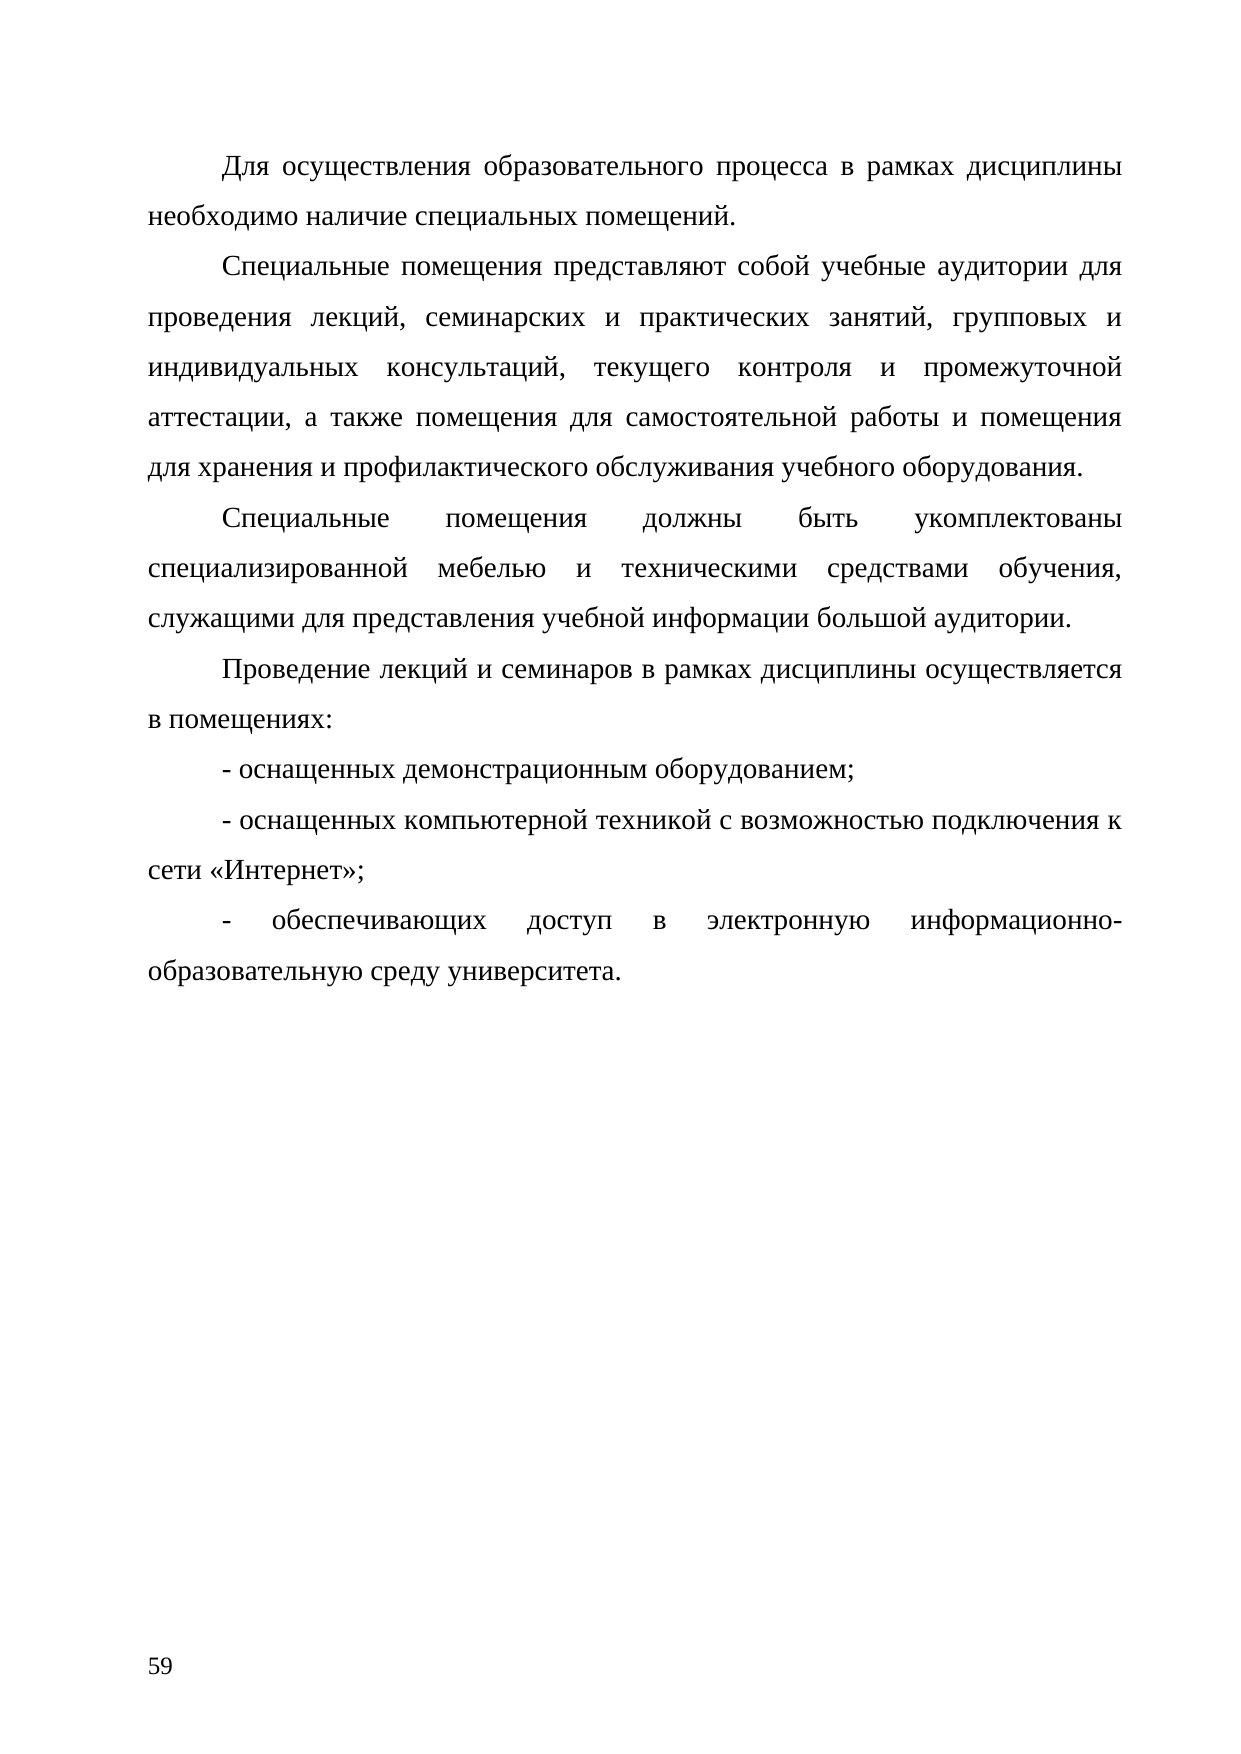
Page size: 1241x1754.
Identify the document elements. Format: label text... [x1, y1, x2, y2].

text - обеспечивающих доступ в электронную информационно-образовательную среду университета. [148, 902, 1123, 986]
text - оснащенных демонстрационным оборудованием; [148, 751, 1123, 785]
text - оснащенных компьютерной техникой с возможностью подключения к сети «Интернет»; [148, 802, 1123, 886]
text Проведение лекций и семинаров в рамках дисциплины осуществляется в помещениях: [148, 651, 1123, 735]
text Специальные помещения должны быть укомплектованы специализированной мебелью и техническими средствами обучения, служащими для представления учебной информации большой аудитории. [148, 500, 1123, 634]
text Для осуществления образовательного процесса в рамках дисциплины необходимо наличие специальных помещений. [148, 148, 1123, 232]
text Специальные помещения представляют собой учебные аудитории для проведения лекций, семинарских и практических занятий, групповых и индивидуальных консультаций, текущего контроля и промежуточной аттестации, а также помещения для самостоятельной работы и помещения для хранения и профилактического обслуживания учебного оборудования. [148, 248, 1123, 483]
